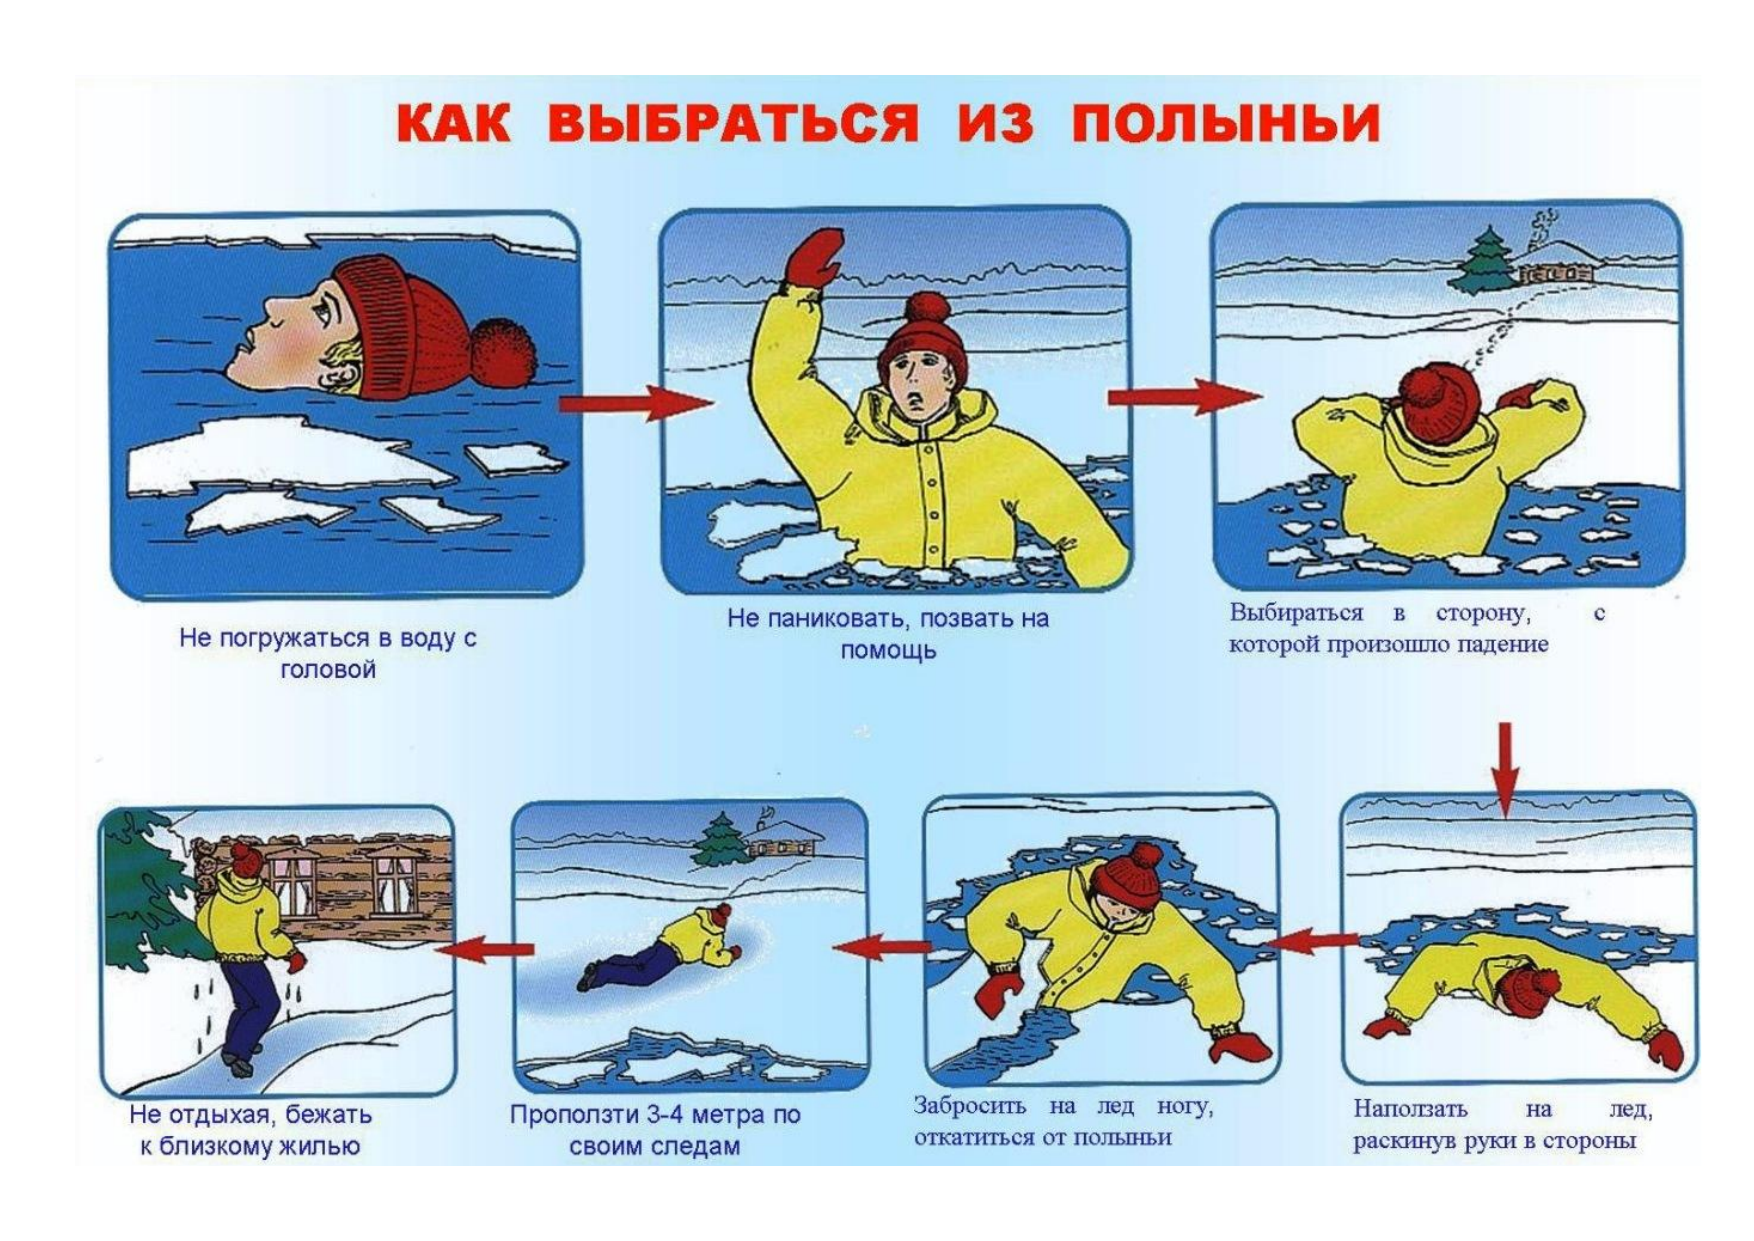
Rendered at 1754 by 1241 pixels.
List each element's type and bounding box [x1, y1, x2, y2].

picture [75, 75, 1702, 1166]
